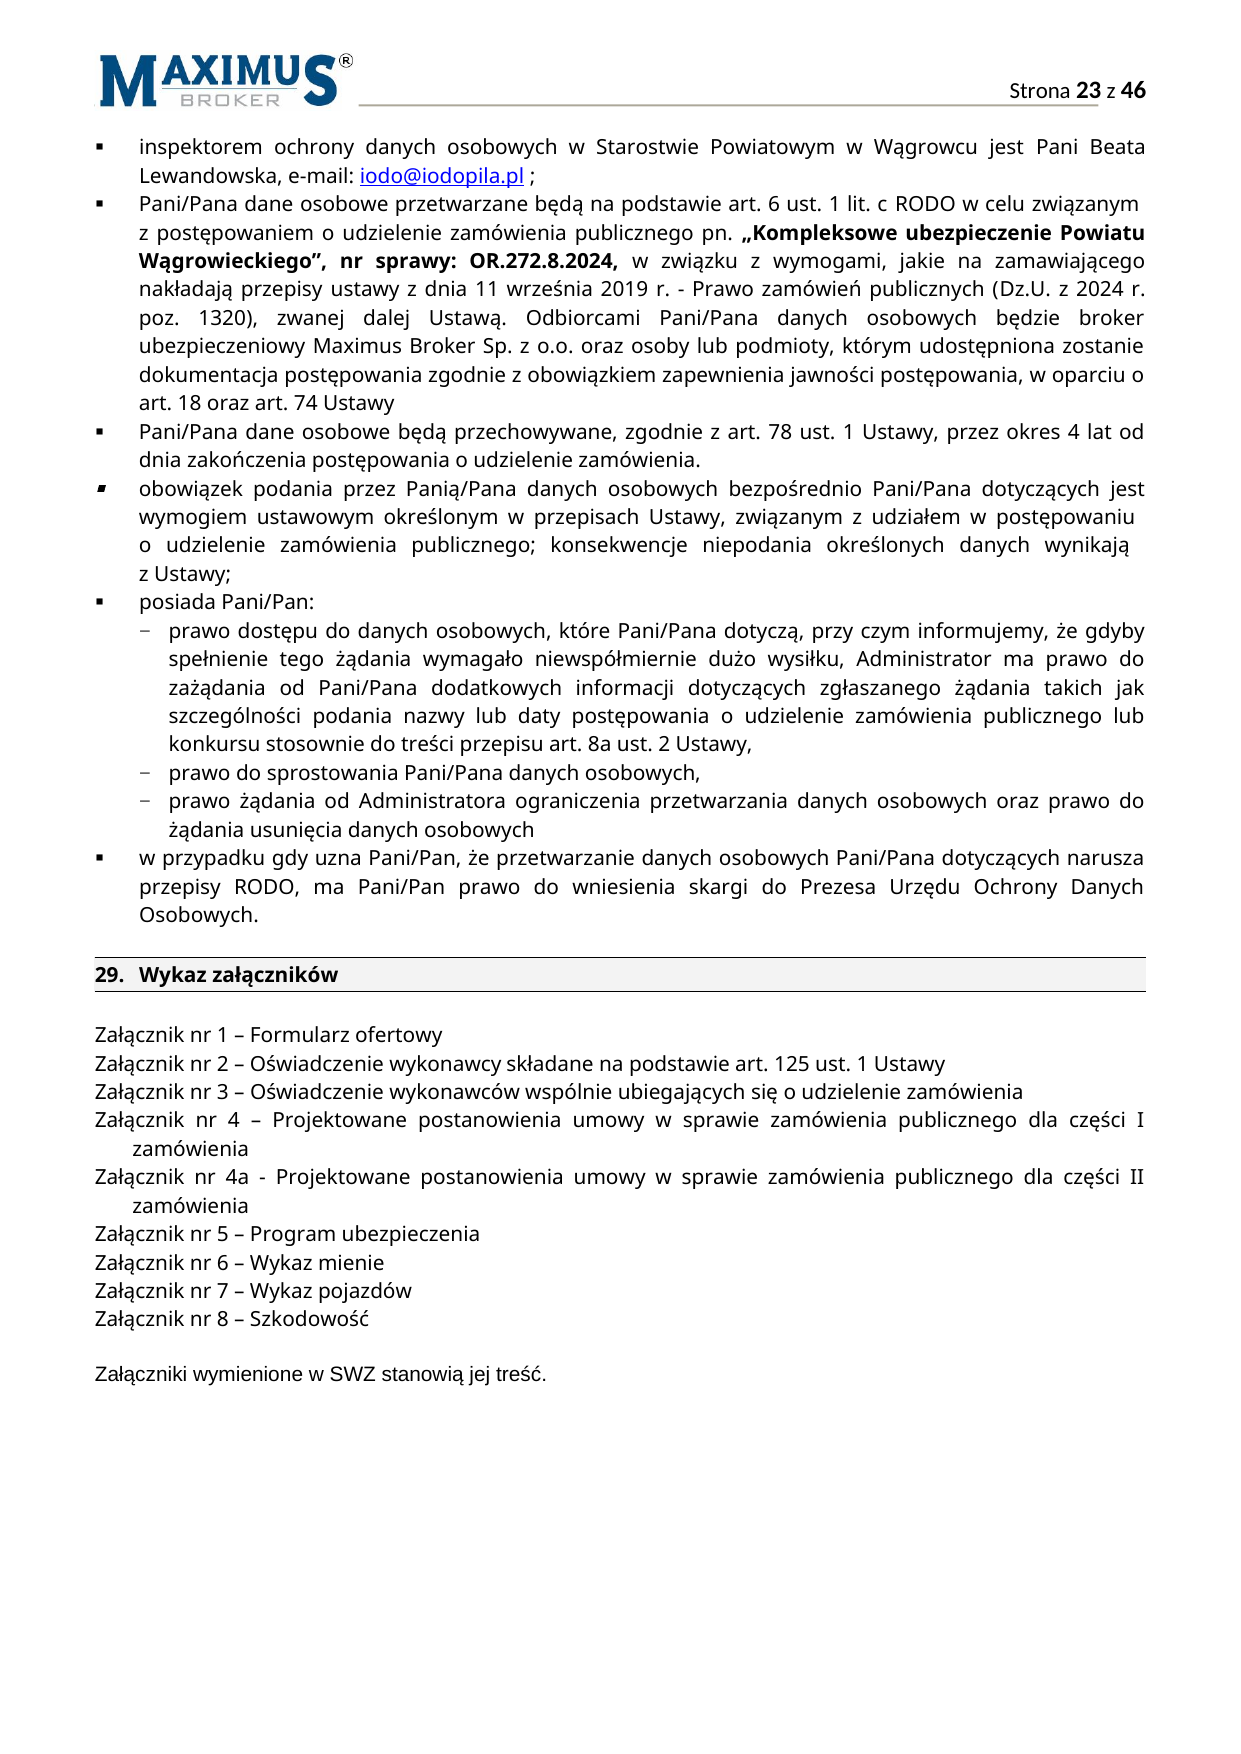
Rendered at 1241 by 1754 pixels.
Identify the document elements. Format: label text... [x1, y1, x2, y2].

list prawo do sprostowania Pani/Pana danych osobowych, [139, 758, 1146, 786]
text Załącznik nr 3 – Oświadczenie wykonawców wspólnie ubiegających się o udzielenie zamówienia [94, 1077, 1146, 1106]
list Pani/Pana dane osobowe będą przechowywane, zgodnie z art. 78 ust. 1 Ustawy, przez okres 4 lat od dnia zakończenia postępowania o udzielenie zamówienia. [94, 417, 1146, 474]
list w przypadku gdy uzna Pani/Pan, że przetwarzanie danych osobowych Pani/Pana dotyczących narusza przepisy RODO, ma Pani/Pan prawo do wniesienia skargi do Prezesa Urzędu Ochrony Danych Osobowych. [94, 843, 1146, 929]
text Załącznik nr 2 – Oświadczenie wykonawcy składane na podstawie art. 125 ust. 1 Ustawy [94, 1049, 1146, 1077]
picture [94, 50, 359, 111]
subtitle Wykaz załączników [94, 958, 1146, 992]
text Załączniki wymienione w SWZ stanowią jej treść. [94, 1361, 1146, 1385]
text Załącznik nr 8 – Szkodowość [94, 1304, 1146, 1333]
list Pani/Pana dane osobowe przetwarzane będą na podstawie art. 6 ust. 1 lit. c RODO w celu związanym z postępowaniem o udzielenie zamówienia publicznego pn. „Kompleksowe ubezpieczenie Powiatu Wągrowieckiego”, nr sprawy: OR.272.8.2024, w związku z wymogami, jakie na zamawiającego nakładają przepisy ustawy z dnia 11 września 2019 r. - Prawo zamówień publicznych (Dz.U. z 2024 r. poz. 1320), zwanej dalej Ustawą. Odbiorcami Pani/Pana danych osobowych będzie broker ubezpieczeniowy Maximus Broker Sp. z o.o. oraz osoby lub podmioty, którym udostępniona zostanie dokumentacja postępowania zgodnie z obowiązkiem zapewnienia jawności postępowania, w oparciu o art. 18 oraz art. 74 Ustawy [94, 189, 1146, 417]
text Załącznik nr 6 – Wykaz mienie [94, 1248, 1146, 1276]
list prawo żądania od Administratora ograniczenia przetwarzania danych osobowych oraz prawo do żądania usunięcia danych osobowych [139, 786, 1146, 843]
text Załącznik nr 1 – Formularz ofertowy [94, 1020, 1146, 1049]
text Załącznik nr 5 – Program ubezpieczenia [94, 1219, 1146, 1248]
list posiada Pani/Pan: [94, 587, 1146, 616]
list prawo dostępu do danych osobowych, które Pani/Pana dotyczą, przy czym informujemy, że gdyby spełnienie tego żądania wymagało niewspółmiernie dużo wysiłku, Administrator ma prawo do zażądania od Pani/Pana dodatkowych informacji dotyczących zgłaszanego żądania takich jak szczególności podania nazwy lub daty postępowania o udzielenie zamówienia publicznego lub konkursu stosownie do treści przepisu art. 8a ust. 2 Ustawy, [139, 616, 1146, 758]
list obowiązek podania przez Panią/Pana danych osobowych bezpośrednio Pani/Pana dotyczących jest wymogiem ustawowym określonym w przepisach Ustawy, związanym z udziałem w postępowaniu o udzielenie zamówienia publicznego; konsekwencje niepodania określonych danych wynikają z Ustawy; [94, 474, 1146, 587]
text Załącznik nr 7 – Wykaz pojazdów [94, 1276, 1146, 1304]
text Załącznik nr 4 – Projektowane postanowienia umowy w sprawie zamówienia publicznego dla części I zamówienia [94, 1106, 1146, 1162]
list inspektorem ochrony danych osobowych w Starostwie Powiatowym w Wągrowcu jest Pani Beata Lewandowska, e-mail: iodo@iodopila.pl ; [94, 132, 1146, 189]
text Załącznik nr 4a - Projektowane postanowienia umowy w sprawie zamówienia publicznego dla części II zamówienia [94, 1162, 1146, 1219]
